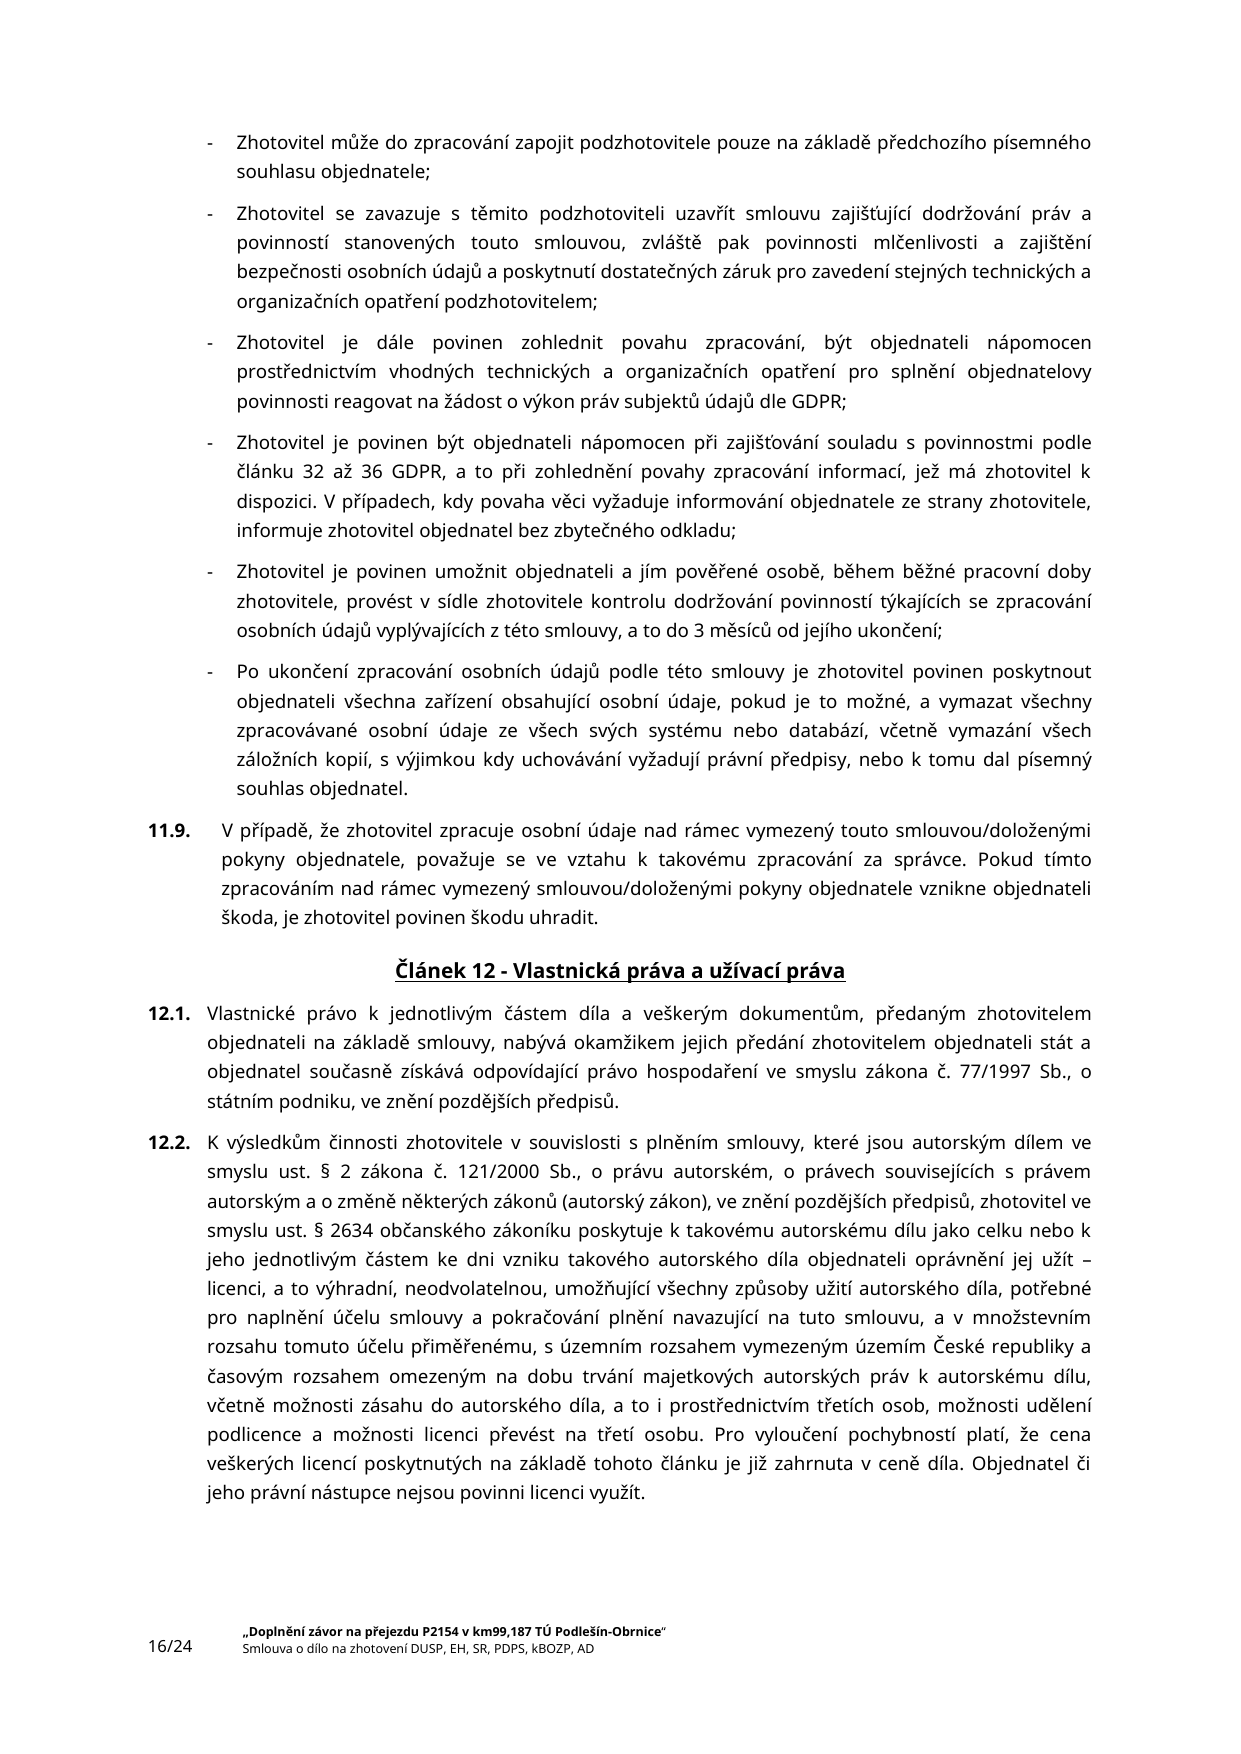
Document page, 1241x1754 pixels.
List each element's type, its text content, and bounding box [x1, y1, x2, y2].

text - Zhotovitel může do zpracování zapojit podzhotovitele pouze na základě předchozího písemného souhlasu objednatele; [207, 126, 1092, 185]
text 12.1. Vlastnické právo k jednotlivým částem díla a veškerým dokumentům, předaným zhotovitelem objednateli na základě smlouvy, nabývá okamžikem jejich předání zhotovitelem objednateli stát a objednatel současně získává odpovídající právo hospodaření ve smyslu zákona č. 77/1997 Sb., o státním podniku, ve znění pozdějších předpisů. [148, 997, 1092, 1114]
subtitle Článek 12 - Vlastnická práva a užívací práva [148, 956, 1092, 985]
text - Zhotovitel se zavazuje s těmito podzhotoviteli uzavřít smlouvu zajišťující dodržování práv a povinností stanovených touto smlouvou, zvláště pak povinnosti mlčenlivosti a zajištění bezpečnosti osobních údajů a poskytnutí dostatečných záruk pro zavedení stejných technických a organizačních opatření podzhotovitelem; [207, 197, 1092, 314]
text 12.2. K výsledkům činnosti zhotovitele v souvislosti s plněním smlouvy, které jsou autorským dílem ve smyslu ust. § 2 zákona č. 121/2000 Sb., o právu autorském, o právech souvisejících s právem autorským a o změně některých zákonů (autorský zákon), ve znění pozdějších předpisů, zhotovitel ve smyslu ust. § 2634 občanského zákoníku poskytuje k takovému autorskému dílu jako celku nebo k jeho jednotlivým částem ke dni vzniku takového autorského díla objednateli oprávnění jej užít – licenci, a to výhradní, neodvolatelnou, umožňující všechny způsoby užití autorského díla, potřebné pro naplnění účelu smlouvy a pokračování plnění navazující na tuto smlouvu, a v množstevním rozsahu tomuto účelu přiměřenému, s územním rozsahem vymezeným územím České republiky a časovým rozsahem omezeným na dobu trvání majetkových autorských práv k autorskému dílu, včetně možnosti zásahu do autorského díla, a to i prostřednictvím třetích osob, možnosti udělení podlicence a možnosti licenci převést na třetí osobu. Pro vyloučení pochybností platí, že cena veškerých licencí poskytnutých na základě tohoto článku je již zahrnuta v ceně díla. Objednatel či jeho právní nástupce nejsou povinni licenci využít. [148, 1126, 1092, 1506]
text - Po ukončení zpracování osobních údajů podle této smlouvy je zhotovitel povinen poskytnout objednateli všechna zařízení obsahující osobní údaje, pokud je to možné, a vymazat všechny zpracovávané osobní údaje ze všech svých systému nebo databází, včetně vymazání všech záložních kopií, s výjimkou kdy uchovávání vyžadují právní předpisy, nebo k tomu dal písemný souhlas objednatel. [207, 656, 1092, 801]
text - Zhotovitel je povinen být objednateli nápomocen při zajišťování souladu s povinnostmi podle článku 32 až 36 GDPR, a to při zohlednění povahy zpracování informací, jež má zhotovitel k dispozici. V případech, kdy povaha věci vyžaduje informování objednatele ze strany zhotovitele, informuje zhotovitel objednatel bez zbytečného odkladu; [207, 426, 1092, 543]
text - Zhotovitel je povinen umožnit objednateli a jím pověřené osobě, během běžné pracovní doby zhotovitele, provést v sídle zhotovitele kontrolu dodržování povinností týkajících se zpracování osobních údajů vyplývajících z této smlouvy, a to do 3 měsíců od jejího ukončení; [207, 556, 1092, 643]
text - Zhotovitel je dále povinen zohlednit povahu zpracování, být objednateli nápomocen prostřednictvím vhodných technických a organizačních opatření pro splnění objednatelovy povinnosti reagovat na žádost o výkon práv subjektů údajů dle GDPR; [207, 326, 1092, 414]
text 11.9. V případě, že zhotovitel zpracuje osobní údaje nad rámec vymezený touto smlouvou/doloženými pokyny objednatele, považuje se ve vztahu k takovému zpracování za správce. Pokud tímto zpracováním nad rámec vymezený smlouvou/doloženými pokyny objednatele vznikne objednateli škoda, je zhotovitel povinen škodu uhradit. [148, 814, 1092, 931]
